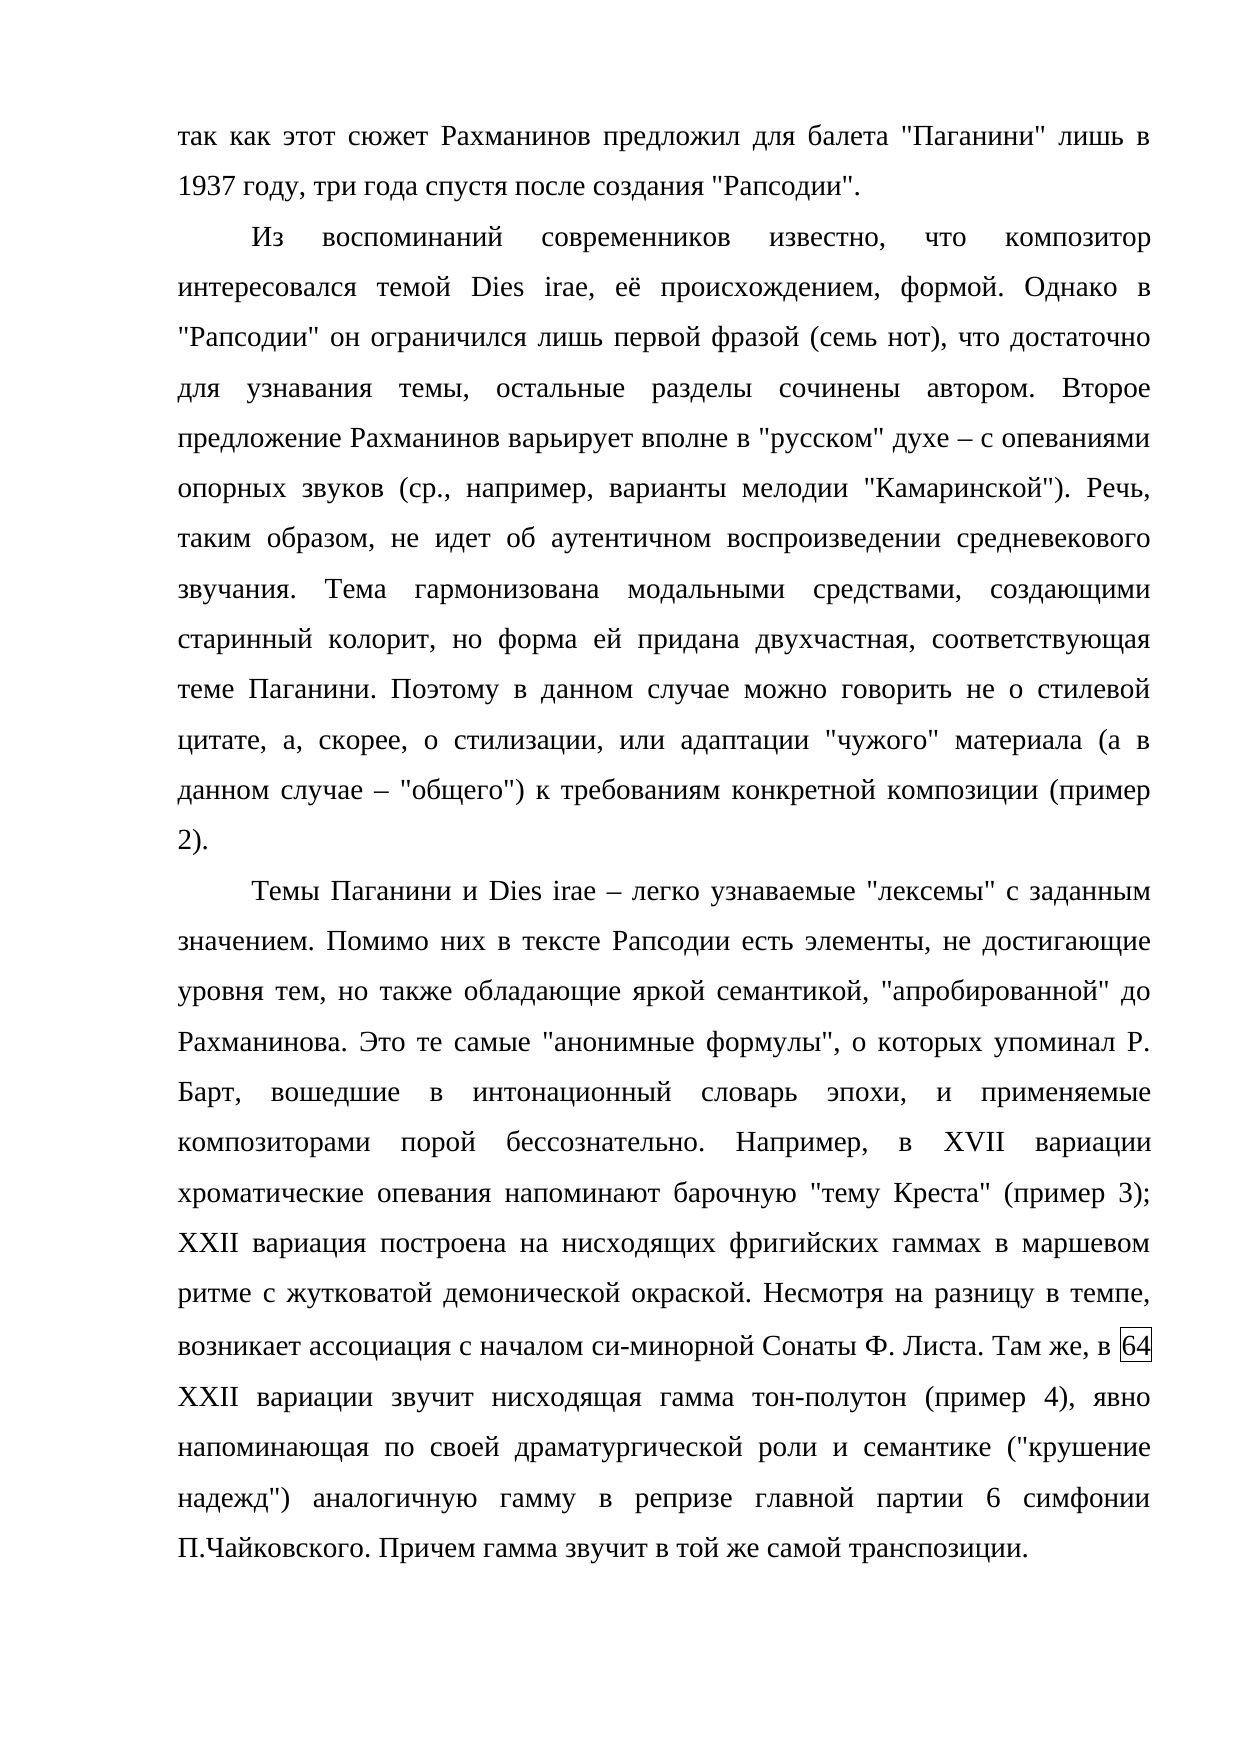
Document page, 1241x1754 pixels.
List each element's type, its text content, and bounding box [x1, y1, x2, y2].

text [177, 118, 1152, 202]
text Из воспоминаний современников известно, что композитор интересовался темой Dies irae, её происхождением, формой. Однако в "Рапсодии" он ограничился лишь первой фразой (семь нот), что достаточно для узнавания темы, остальные разделы сочинены автором. Второе предложение Рахманинов варьирует вполне в "русском" духе – с опеваниями опорных звуков (ср., например, варианты мелодии "Камаринской"). Речь, таким образом, не идет об аутентичном воспроизведении средневекового звучания. Тема гармонизована модальными средствами, создающими старинный колорит, но форма ей придана двухчастная, соответствующая теме Паганини. Поэтому в данном случае можно говорить не о стилевой цитате, а, скорее, о стилизации, или адаптации "чужого" материала (а в данном случае – "общего") к требованиям конкретной композиции (пример 2). [177, 219, 1152, 856]
text Темы Паганини и Dies irae – легко узнаваемые "лексемы" с заданным значением. Помимо них в тексте Рапсодии есть элементы, не достигающие уровня тем, но также обладающие яркой семантикой, "апробированной" до Рахманинова. Это те самые "анонимные формулы", о которых упоминал Р. Барт, вошедшие в интонационный словарь эпохи, и применяемые композиторами порой бессознательно. Например, в XVII вариации хроматические опевания напоминают барочную "тему Креста" (пример 3); XXII вариация построена на нисходящих фригийских гаммах в маршевом ритме с жутковатой демонической окраской. Несмотря на разницу в темпе, возникает ассоциация с началом си-минорной Сонаты Ф. Листа. Там же, в 64 XXII вариации звучит нисходящая гамма тон-полутон (пример 4), явно напоминающая по своей драматургической роли и семантике ("крушение надежд") аналогичную гамму в репризе главной партии 6 симфонии П.Чайковского. Причем гамма звучит в той же самой транспозиции. [177, 873, 1152, 1563]
